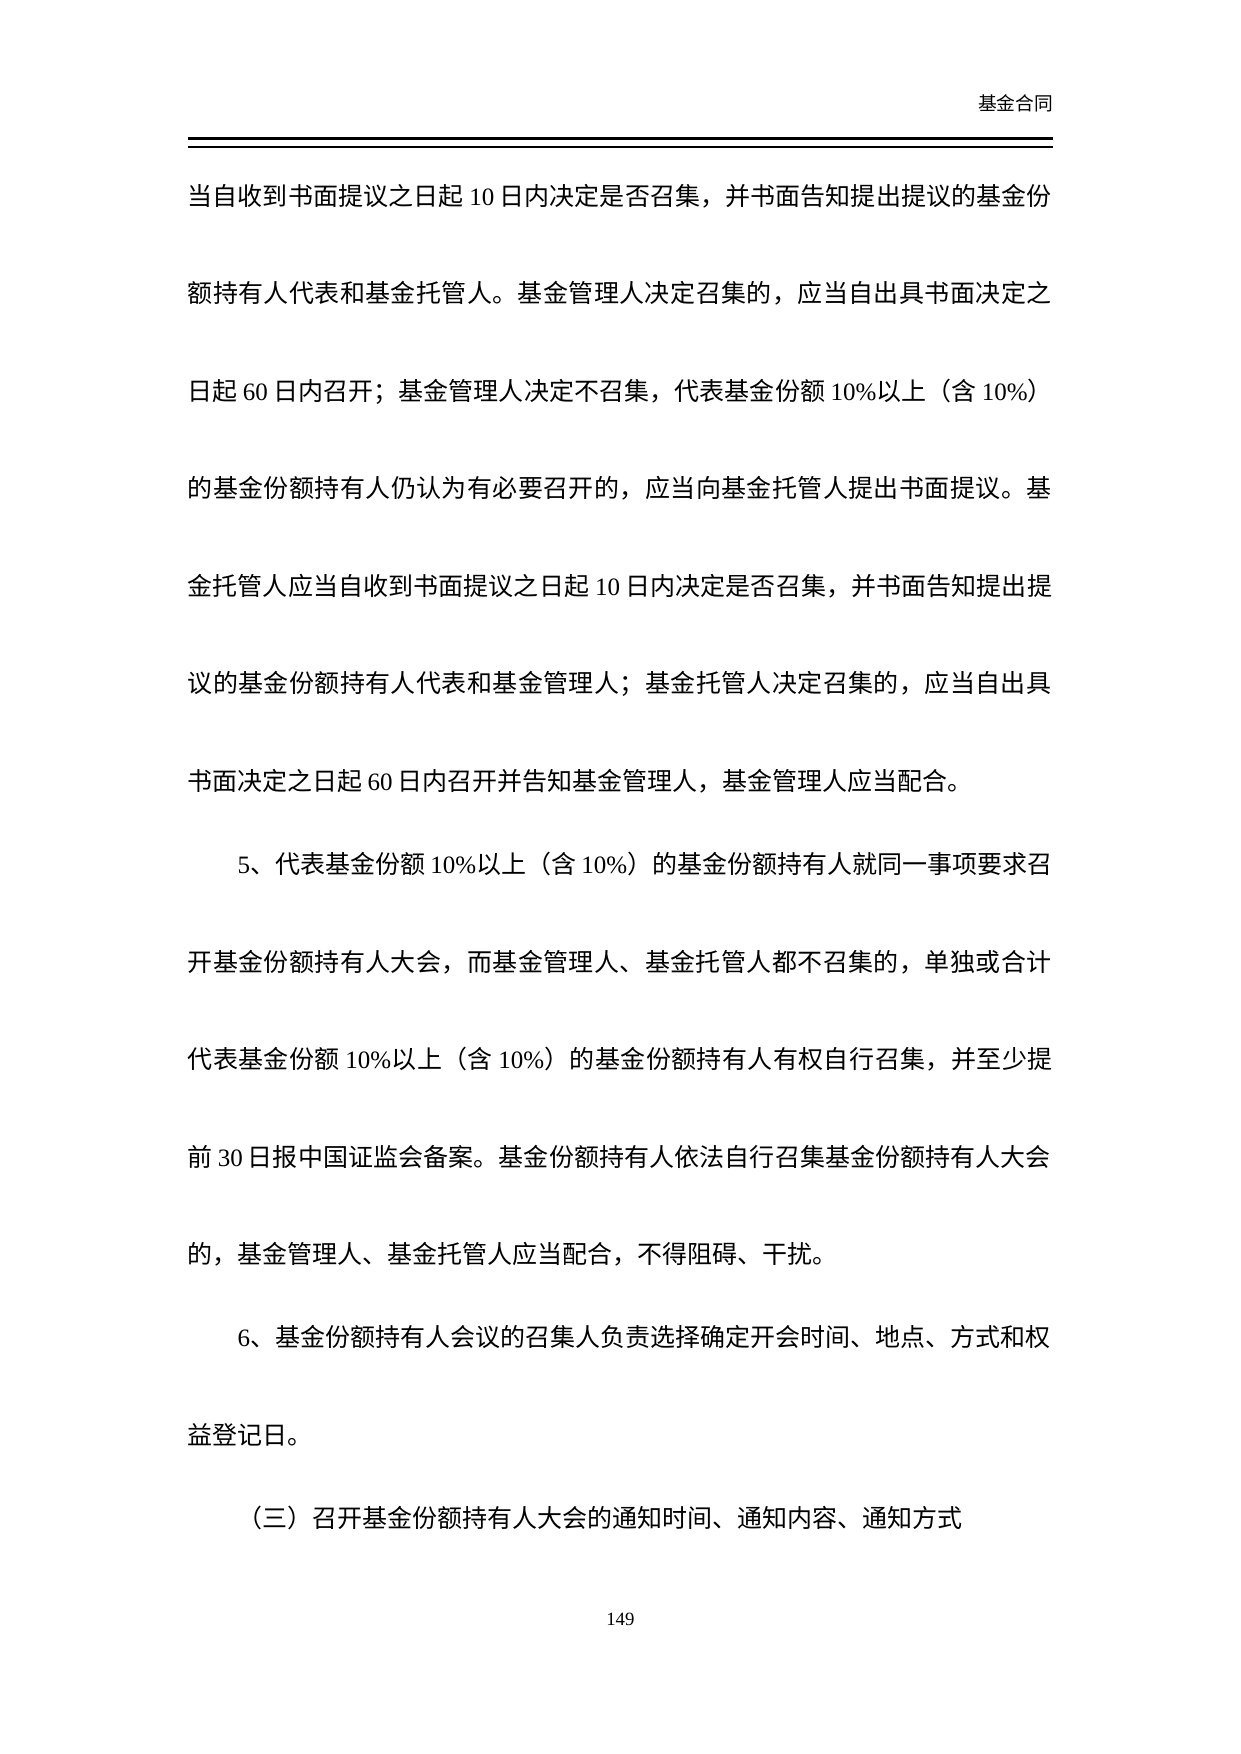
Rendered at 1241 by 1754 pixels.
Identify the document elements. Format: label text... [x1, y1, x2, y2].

text 5、代表基金份额10%以上（含10%）的基金份额持有人就同一事项要求召开基金份额持有人大会，而基金管理人、基金托管人都不召集的，单独或合计代表基金份额10%以上（含10%）的基金份额持有人有权自行召集，并至少提前30日报中国证监会备案。基金份额持有人依法自行召集基金份额持有人大会的，基金管理人、基金托管人应当配合，不得阻碍、干扰。 [187, 830, 1053, 1285]
text 6、基金份额持有人会议的召集人负责选择确定开会时间、地点、方式和权益登记日。 [187, 1303, 1053, 1466]
text （三）召开基金份额持有人大会的通知时间、通知内容、通知方式 [187, 1484, 1053, 1549]
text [187, 162, 1053, 812]
